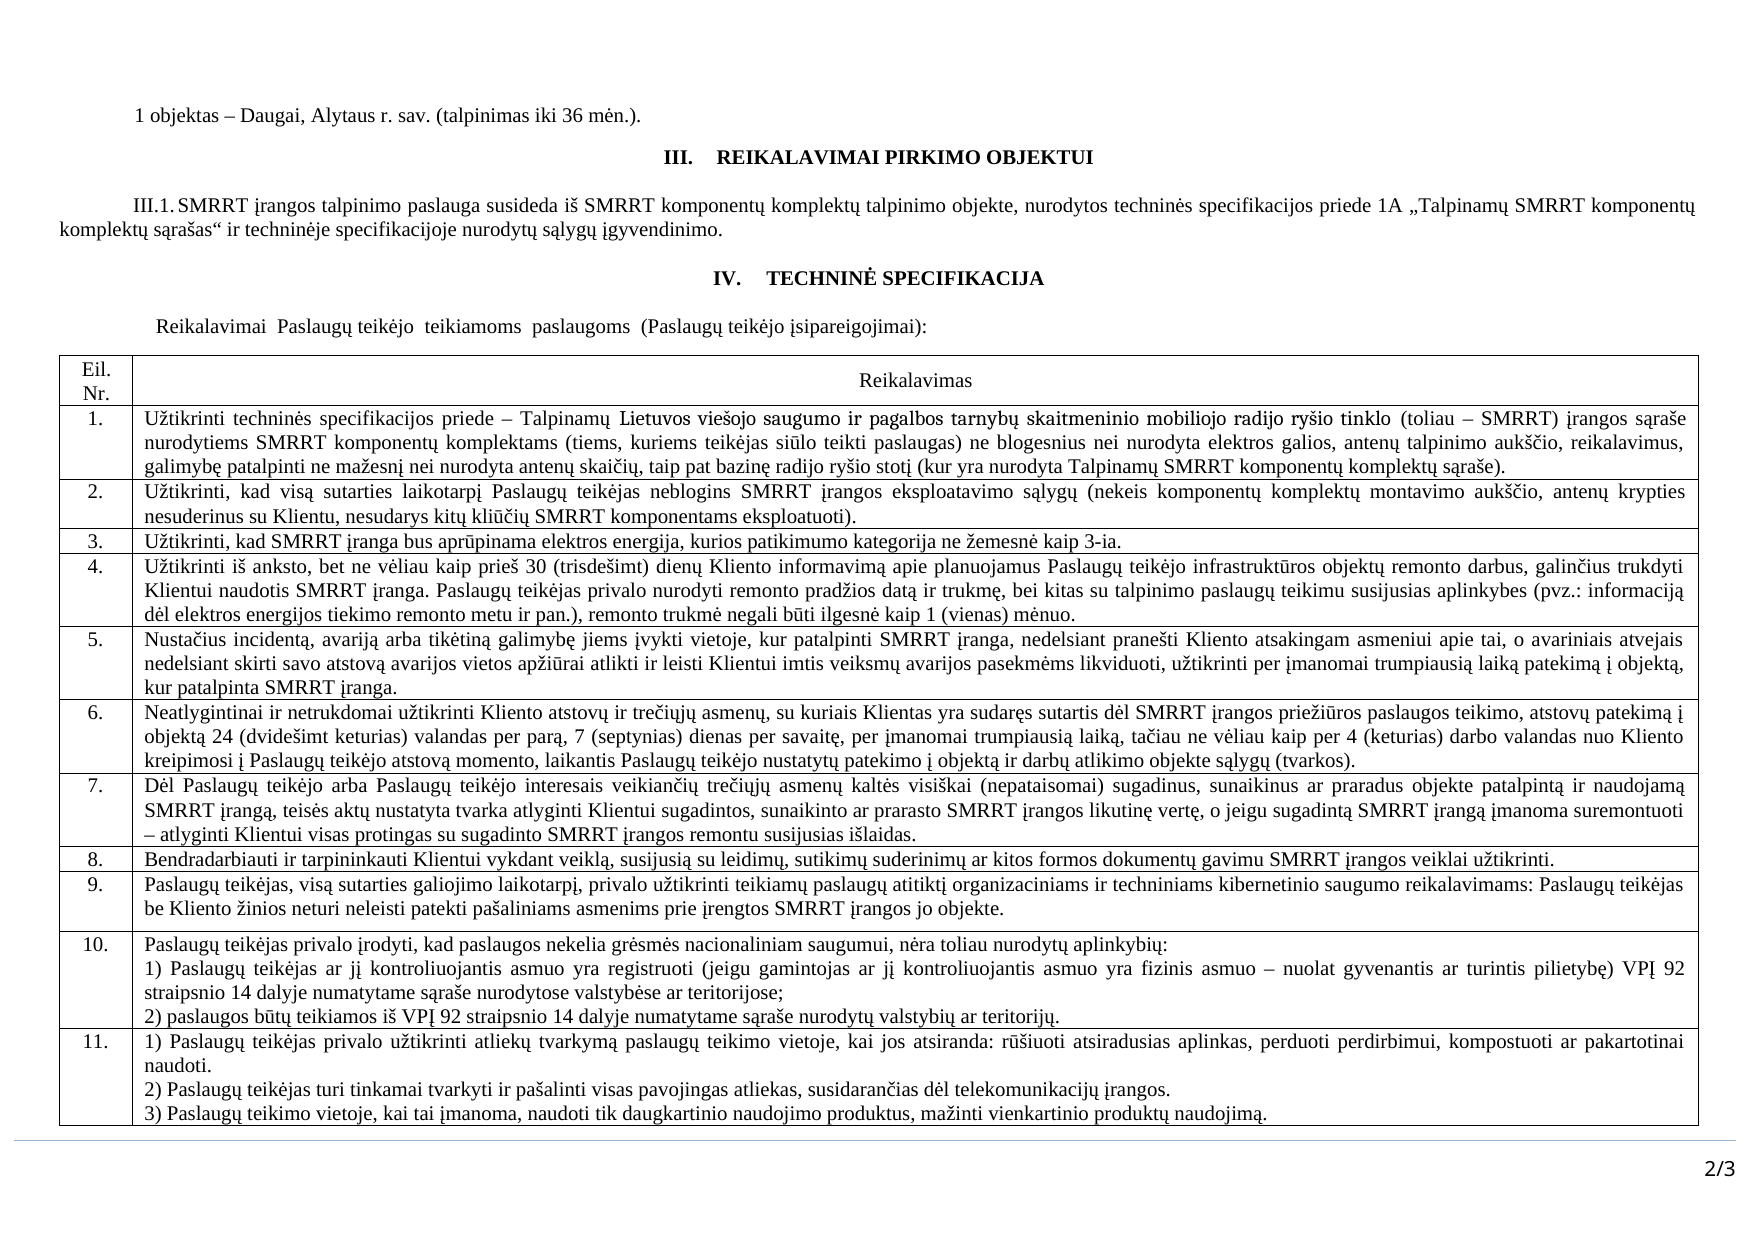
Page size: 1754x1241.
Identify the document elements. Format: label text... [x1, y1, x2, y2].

text Reikalavimai pirkimo objektui [59, 145, 1698, 169]
table_cell Neatlygintinai ir netrukdomai užtikrinti Kliento atstovų ir trečiųjų asmenų, su kuriais Klientas yra sudaręs sutartis dėl SMRRT įrangos priežiūros paslaugos teikimo, atstovų patekimą į objektą 24 (dvidešimt keturias) valandas per parą, 7 (septynias) dienas per savaitę, per įmanomai trumpiausią laiką, tačiau ne vėliau kaip per 4 (keturias) darbo valandas nuo Kliento kreipimosi į Paslaugų teikėjo atstovą momento, laikantis Paslaugų teikėjo nustatytų patekimo į objektą ir darbų atlikimo objekte sąlygų (tvarkos). [133, 700, 1698, 772]
list SMRRT įrangos talpinimo paslauga susideda iš SMRRT komponentų komplektų talpinimo objekte, nurodytos techninės specifikacijos priede 1A „Talpinamų SMRRT komponentų komplektų sąrašas“ ir techninėje specifikacijoje nurodytų sąlygų įgyvendinimo. [59, 193, 1698, 241]
table_cell Užtikrinti, kad SMRRT įranga bus aprūpinama elektros energija, kurios patikimumo kategorija ne žemesnė kaip 3-ia. [133, 529, 1698, 553]
table_cell 3. [60, 529, 132, 553]
table_cell 1. [60, 406, 132, 478]
table_cell 9. [60, 872, 132, 931]
table_cell Paslaugų teikėjas, visą sutarties galiojimo laikotarpį, privalo užtikrinti teikiamų paslaugų atitiktį organizaciniams ir techniniams kibernetinio saugumo reikalavimams: Paslaugų teikėjas be Kliento žinios neturi neleisti patekti pašaliniams asmenims prie įrengtos SMRRT įrangos jo objekte. [133, 872, 1698, 931]
table_cell 10. [60, 932, 132, 1028]
table_cell Užtikrinti, kad visą sutarties laikotarpį Paslaugų teikėjas neblogins SMRRT įrangos eksploatavimo sąlygų (nekeis komponentų komplektų montavimo aukščio, antenų krypties nesuderinus su Klientu, nesudarys kitų kliūčių SMRRT komponentams eksploatuoti). [133, 480, 1698, 528]
table_header Eil. Nr. [60, 356, 132, 404]
table_cell Dėl Paslaugų teikėjo arba Paslaugų teikėjo interesais veikiančių trečiųjų asmenų kaltės visiškai (nepataisomai) sugadinus, sunaikinus ar praradus objekte patalpintą ir naudojamą SMRRT įrangą, teisės aktų nustatyta tvarka atlyginti Klientui sugadintos, sunaikinto ar prarasto SMRRT įrangos likutinę vertę, o jeigu sugadintą SMRRT įrangą įmanoma suremontuoti – atlyginti Klientui visas protingas su sugadinto SMRRT įrangos remontu susijusias išlaidas. [133, 774, 1698, 846]
table_cell 6. [60, 700, 132, 772]
table_header Reikalavimas [133, 356, 1698, 404]
table_cell Nustačius incidentą, avariją arba tikėtiną galimybę jiems įvykti vietoje, kur patalpinti SMRRT įranga, nedelsiant pranešti Kliento atsakingam asmeniui apie tai, o avariniais atvejais nedelsiant skirti savo atstovą avarijos vietos apžiūrai atlikti ir leisti Klientui imtis veiksmų avarijos pasekmėms likviduoti, užtikrinti per įmanomai trumpiausią laiką patekimą į objektą, kur patalpinta SMRRT įranga. [133, 627, 1698, 699]
table_cell Bendradarbiauti ir tarpininkauti Klientui vykdant veiklą, susijusią su leidimų, sutikimų suderinimų ar kitos formos dokumentų gavimu SMRRT įrangos veiklai užtikrinti. [133, 847, 1698, 871]
table_cell 7. [60, 774, 132, 846]
list 1 objektas – Daugai, Alytaus r. sav. (talpinimas iki 36 mėn.). [134, 103, 1698, 127]
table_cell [133, 1029, 1698, 1125]
table_cell 11. [60, 1029, 132, 1125]
text TECHNINĖ SPECIFIKACIJA [59, 265, 1698, 289]
list Reikalavimai Paslaugų teikėjo teikiamoms paslaugoms (Paslaugų teikėjo įsipareigojimai): [156, 313, 1698, 338]
table_cell 5. [60, 627, 132, 699]
table_cell Paslaugų teikėjas privalo įrodyti, kad paslaugos nekelia grėsmės nacionaliniam saugumui, nėra toliau nurodytų aplinkybių: 1) Paslaugų teikėjas ar jį kontroliuojantis asmuo yra registruoti (jeigu gamintojas ar jį kontroliuojantis asmuo yra fizinis asmuo – nuolat gyvenantis ar turintis pilietybę) VPĮ 92 straipsnio 14 dalyje numatytame sąraše nurodytose valstybėse ar teritorijose; 2) paslaugos būtų teikiamos iš VPĮ 92 straipsnio 14 dalyje numatytame sąraše nurodytų valstybių ar teritorijų. [133, 932, 1698, 1028]
table_cell 8. [60, 847, 132, 871]
table_cell 4. [60, 554, 132, 626]
table_cell 2. [60, 480, 132, 528]
table_cell Užtikrinti iš anksto, bet ne vėliau kaip prieš 30 (trisdešimt) dienų Kliento informavimą apie planuojamus Paslaugų teikėjo infrastruktūros objektų remonto darbus, galinčius trukdyti Klientui naudotis SMRRT įranga. Paslaugų teikėjas privalo nurodyti remonto pradžios datą ir trukmę, bei kitas su talpinimo paslaugų teikimu susijusias aplinkybes (pvz.: informaciją dėl elektros energijos tiekimo remonto metu ir pan.), remonto trukmė negali būti ilgesnė kaip 1 (vienas) mėnuo. [133, 554, 1698, 626]
table_cell Užtikrinti techninės specifikacijos priede – Talpinamų Lietuvos viešojo saugumo ir pagalbos tarnybų skaitmeninio mobiliojo radijo ryšio tinklo (toliau – SMRRT) įrangos sąraše nurodytiems SMRRT komponentų komplektams (tiems, kuriems teikėjas siūlo teikti paslaugas) ne blogesnius nei nurodyta elektros galios, antenų talpinimo aukščio, reikalavimus, galimybę patalpinti ne mažesnį nei nurodyta antenų skaičių, taip pat bazinę radijo ryšio stotį (kur yra nurodyta Talpinamų SMRRT komponentų komplektų sąraše). [133, 406, 1698, 478]
